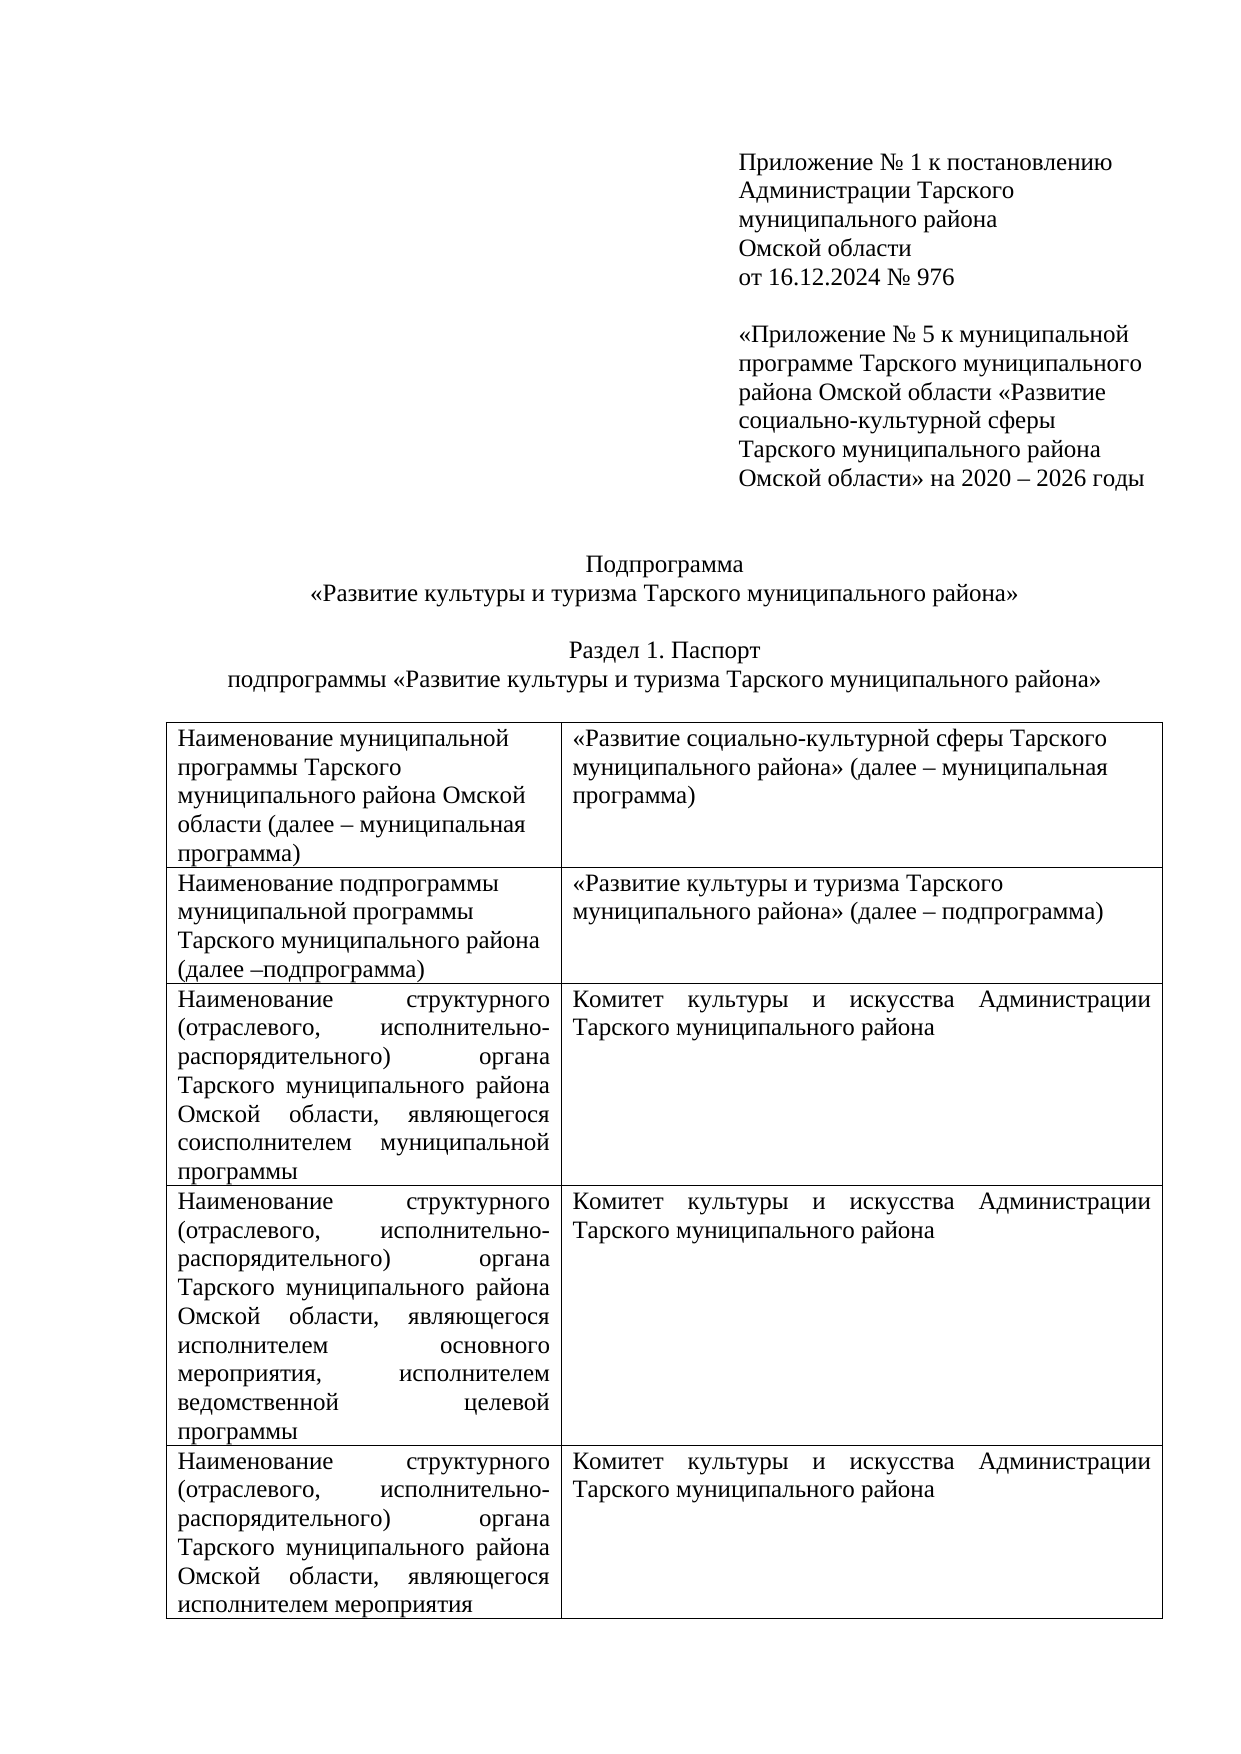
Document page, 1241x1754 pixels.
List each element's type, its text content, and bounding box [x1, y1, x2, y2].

text Подпрограмма [177, 549, 1152, 578]
text «Развитие культуры и туризма Тарского муниципального района» [177, 578, 1152, 607]
table_cell Наименование структурного (отраслевого, исполнительно-распорядительного) органа Тарского муниципального района Омской области, являющегося исполнителем основного мероприятия, исполнителем ведомственной целевой программы [167, 1186, 561, 1445]
table_cell Наименование подпрограммы муниципальной программы Тарского муниципального района (далее –подпрограмма) [167, 868, 561, 983]
table_cell Комитет культуры и искусства Администрации Тарского муниципального района [562, 1186, 1162, 1445]
table_header Наименование муниципальной программы Тарского муниципального района Омской области (далее – муниципальная программа) [167, 723, 561, 867]
text Омской области [738, 233, 1152, 262]
text Приложение № 1 к постановлению Администрации Тарского муниципального района [738, 147, 1152, 233]
text «Приложение № 5 к муниципальной программе Тарского муниципального района Омской области «Развитие социально-культурной сферы Тарского муниципального района Омской области» на 2020 – 2026 годы [738, 319, 1152, 492]
text Раздел 1. Паспорт [177, 636, 1152, 664]
table_cell Комитет культуры и искусства Администрации Тарского муниципального района [562, 984, 1162, 1185]
table_cell Комитет культуры и искусства Администрации Тарского муниципального района [562, 1446, 1162, 1618]
text от 16.12.2024 № 976 [738, 262, 1152, 291]
table_cell Наименование структурного (отраслевого, исполнительно-распорядительного) органа Тарского муниципального района Омской области, являющегося соисполнителем муниципальной программы [167, 984, 561, 1185]
table_cell Наименование структурного (отраслевого, исполнительно-распорядительного) органа Тарского муниципального района Омской области, являющегося исполнителем мероприятия [167, 1446, 561, 1618]
table_cell «Развитие культуры и туризма Тарского муниципального района» (далее – подпрограмма) [562, 868, 1162, 983]
table_header «Развитие социально-культурной сферы Тарского муниципального района» (далее – муниципальная программа) [562, 723, 1162, 867]
text подпрограммы «Развитие культуры и туризма Тарского муниципального района» [177, 664, 1152, 693]
